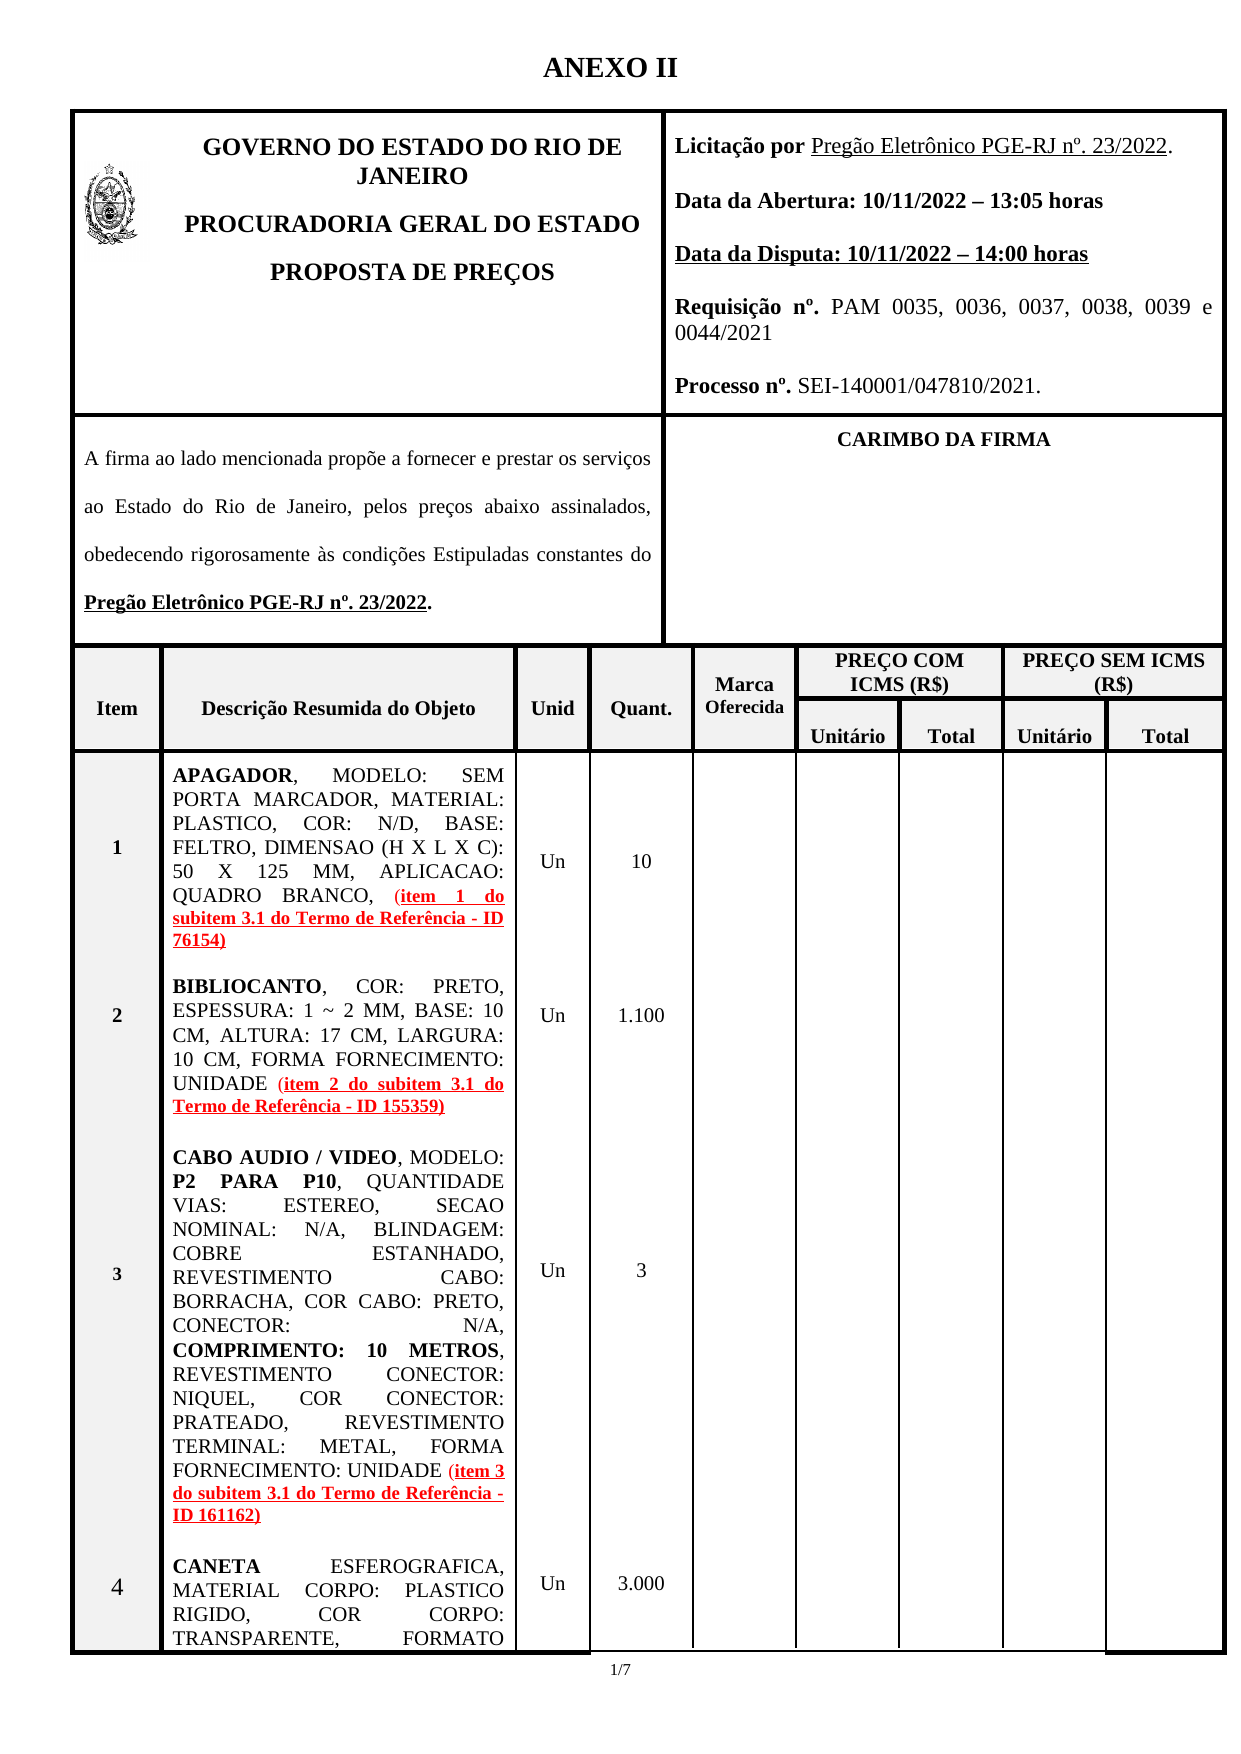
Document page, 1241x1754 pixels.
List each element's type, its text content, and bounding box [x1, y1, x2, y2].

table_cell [591, 753, 693, 1650]
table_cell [75, 753, 159, 1650]
table_cell Total [1109, 701, 1222, 748]
picture [83, 161, 150, 262]
table_cell Unitário [799, 701, 897, 748]
table_cell Unitário [1005, 701, 1104, 748]
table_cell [517, 753, 589, 1650]
table_cell PREÇO COM ICMS (R$) [799, 648, 1001, 696]
table_cell Marca Oferecida [695, 648, 794, 748]
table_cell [164, 753, 515, 1650]
table_cell [1003, 753, 1105, 1650]
table_cell CARIMBO DA FIRMA [666, 417, 1222, 643]
table_header GOVERNO DO ESTADO DO RIO DE JANEIRO PROCURADORIA GERAL DO ESTADO PROPOSTA DE PREÇOS [161, 113, 661, 413]
table_cell Descrição Resumida do Objeto [164, 648, 513, 748]
table_cell [796, 753, 899, 1650]
table_cell Quant. [592, 648, 691, 748]
table_header Licitação por Pregão Eletrônico PGE-RJ nº. 23/2022. Data da Abertura: 10/11/2022 – 13:05 horas Data da Disputa: 10/11/2022 – 14:00 horas Requisição nº. PAM 0035, 0036, 0037, 0038, 0039 e 0044/2021 Processo nº. SEI-140001/047810/2021. [666, 113, 1222, 413]
table_cell A firma ao lado mencionada propõe a fornecer e prestar os serviços ao Estado do Rio de Janeiro, pelos preços abaixo assinalados, obedecendo rigorosamente às condições Estipuladas constantes do Pregão Eletrônico PGE-RJ nº. 23/2022. [75, 417, 661, 643]
table_cell Unid [518, 648, 587, 748]
table_cell [693, 753, 796, 1650]
table_header [75, 113, 161, 413]
table_cell PREÇO SEM ICMS (R$) [1005, 648, 1222, 696]
table_cell Total [902, 701, 1001, 748]
table_cell [1107, 753, 1222, 1650]
table_cell Item [75, 648, 159, 748]
table_cell [899, 753, 1003, 1650]
